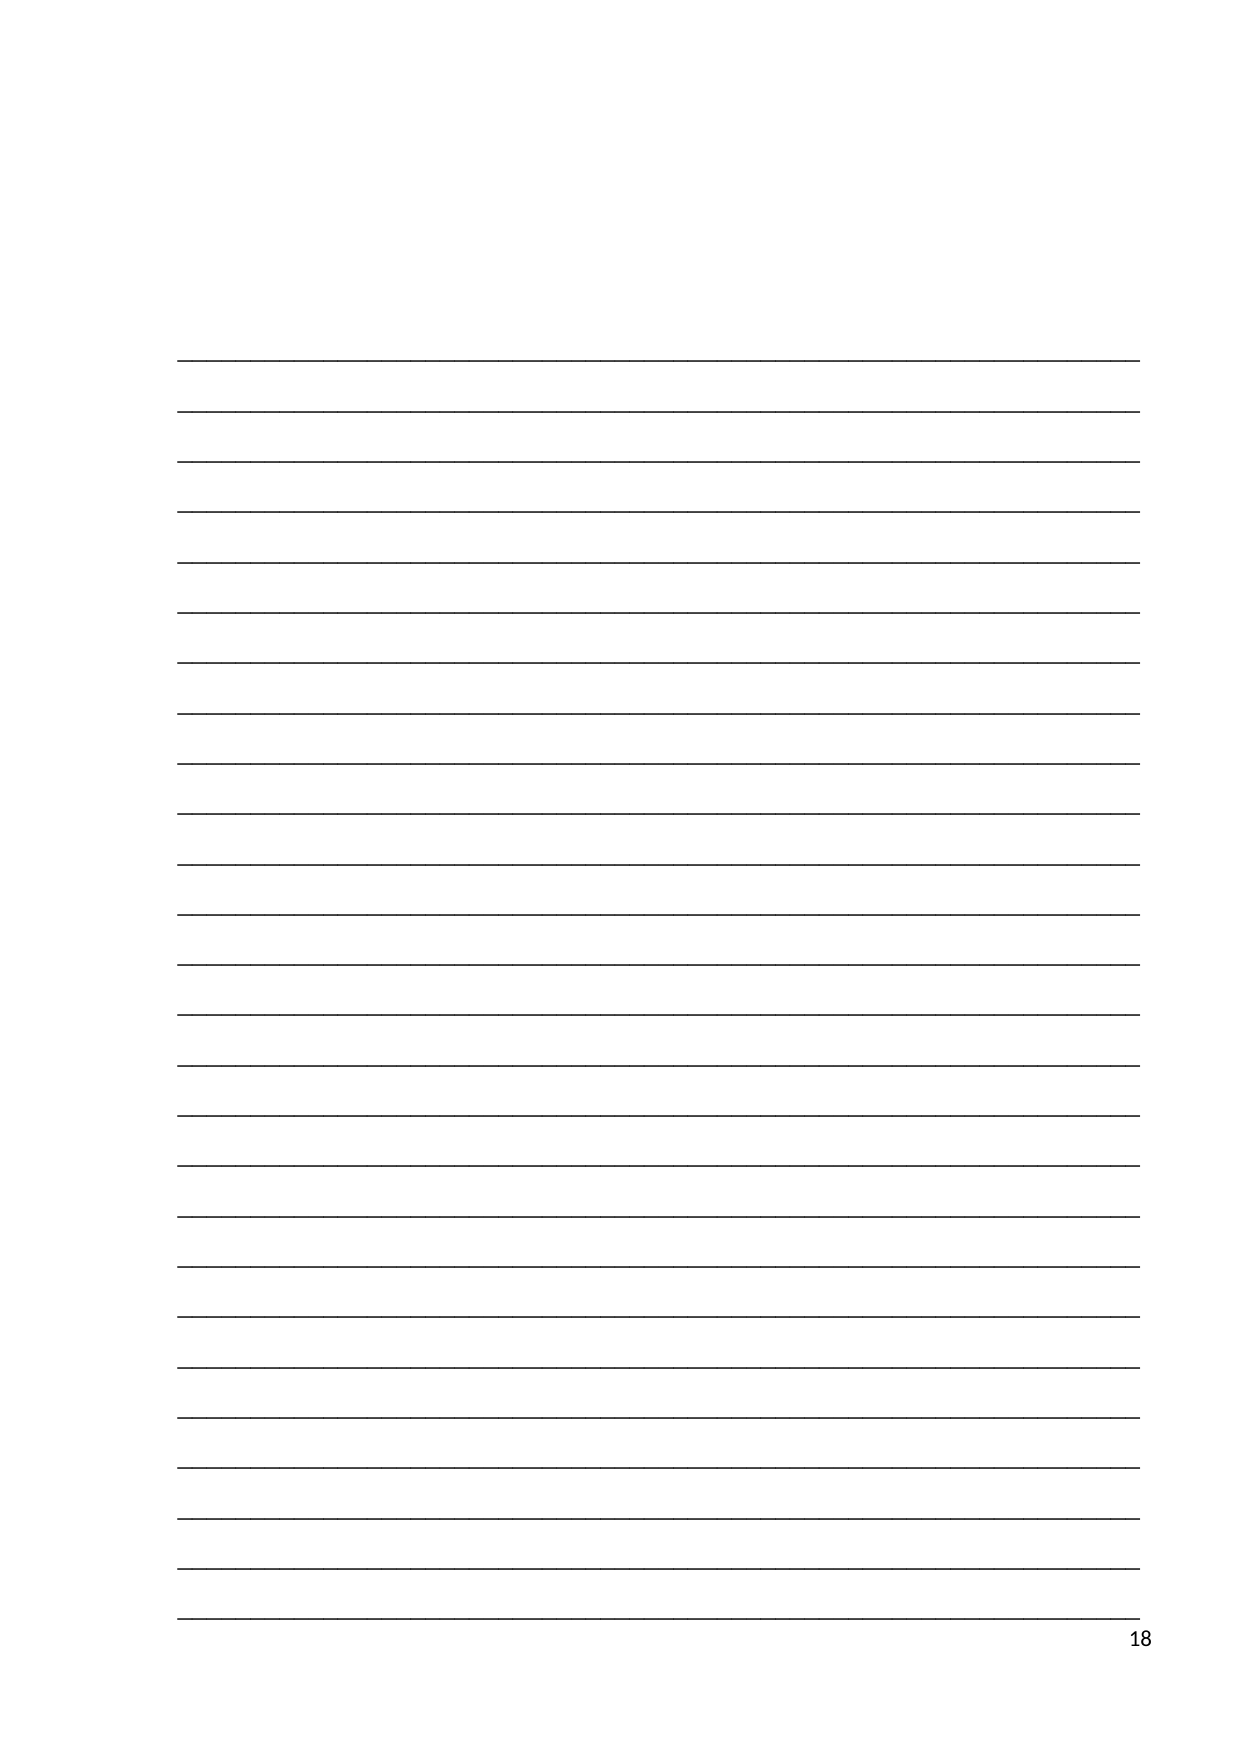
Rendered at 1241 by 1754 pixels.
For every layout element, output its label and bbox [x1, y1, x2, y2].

text [177, 332, 1152, 1623]
